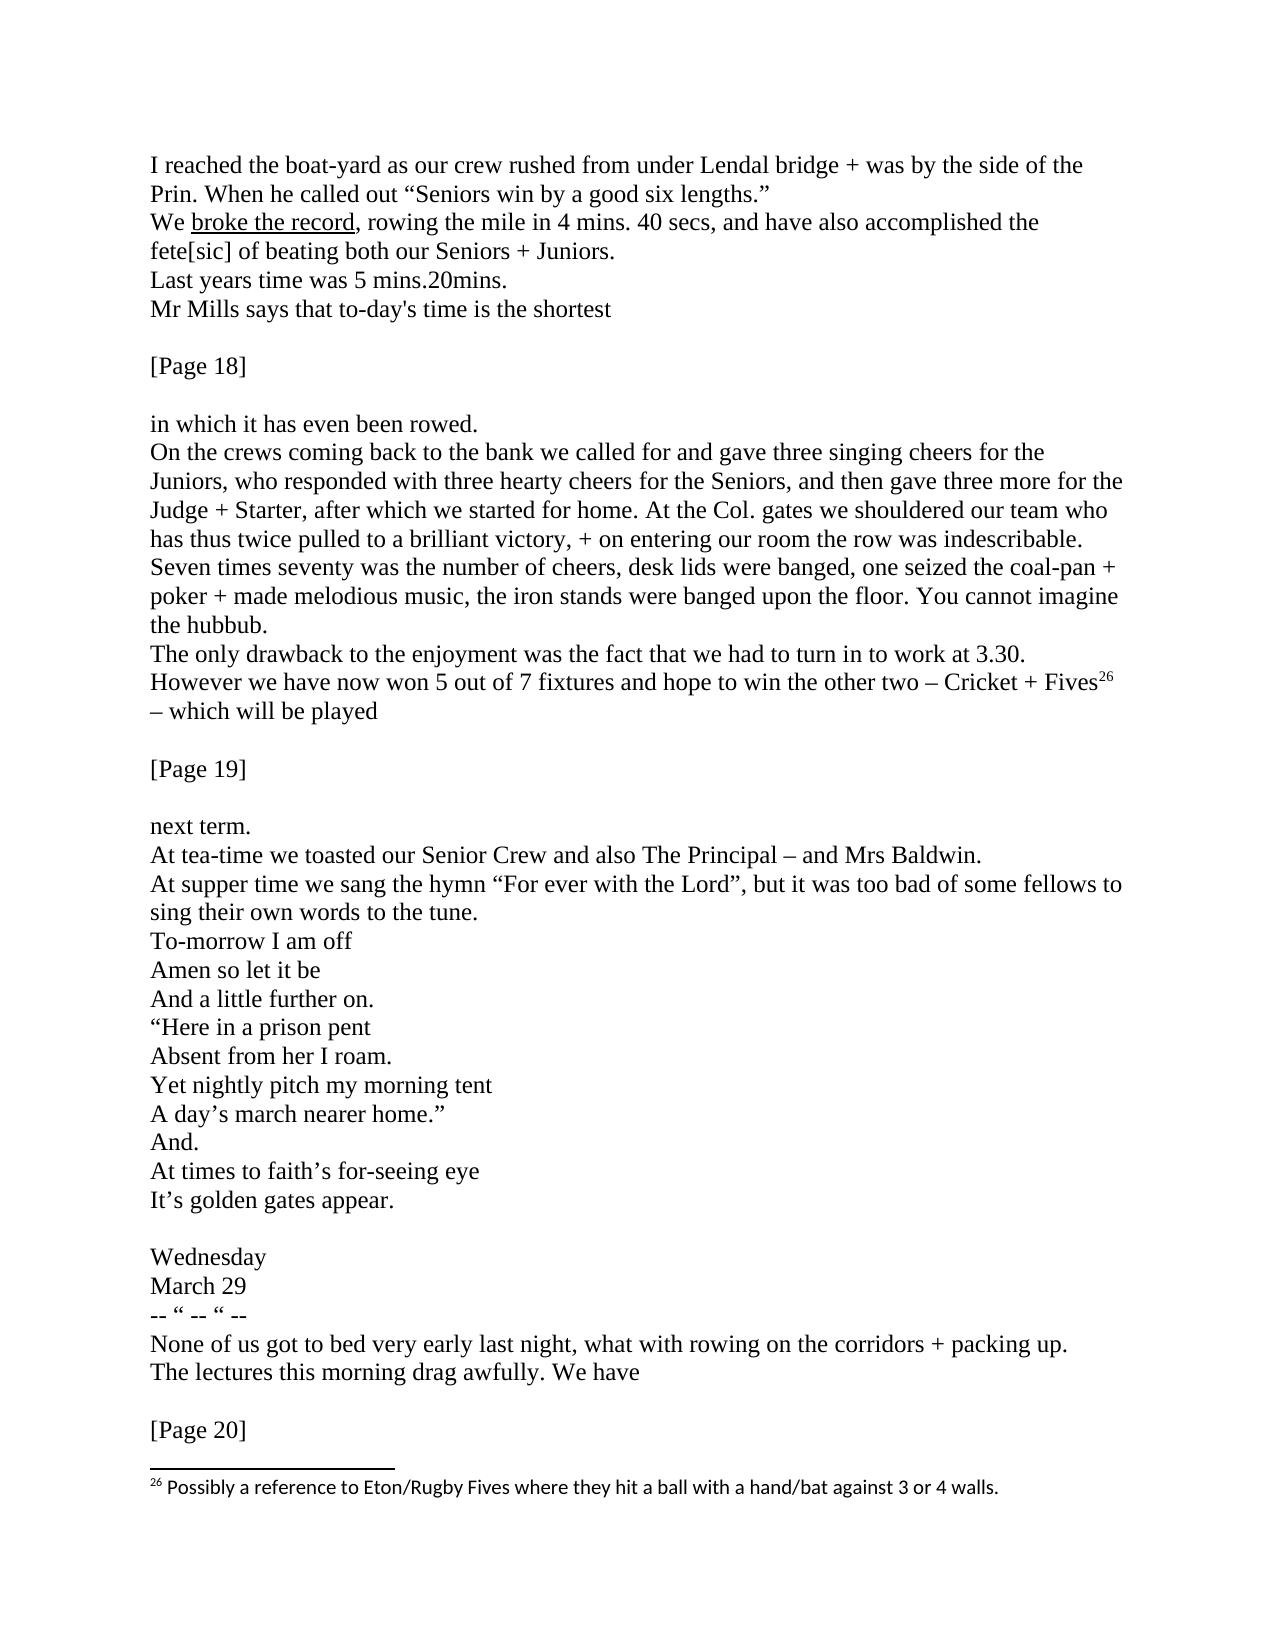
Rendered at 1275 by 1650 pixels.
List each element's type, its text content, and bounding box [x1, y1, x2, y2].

text At tea-time we toasted our Senior Crew and also The Principal – and Mrs Baldwin. [150, 840, 1125, 869]
text It’s golden gates appear. [150, 1185, 1125, 1214]
text [Page 20] [150, 1415, 1125, 1444]
text Wednesday [150, 1242, 1125, 1271]
text March 29 [150, 1271, 1125, 1300]
text Seven times seventy was the number of cheers, desk lids were banged, one seized the coal-pan + poker + made melodious music, the iron stands were banged upon the floor. You cannot imagine the hubbub. [150, 552, 1125, 639]
text A day’s march nearer home.” [150, 1099, 1125, 1127]
text To-morrow I am off [150, 926, 1125, 955]
text Absent from her I roam. [150, 1041, 1125, 1070]
text Mr Mills says that to-day's time is the shortest [150, 294, 1125, 322]
text At supper time we sang the hymn “For ever with the Lord”, but it was too bad of some fellows to sing their own words to the tune. [150, 869, 1125, 926]
text “Here in a prison pent [150, 1012, 1125, 1041]
text next term. [150, 811, 1125, 840]
text I reached the boat-yard as our crew rushed from under Lendal bridge + was by the side of the Prin. When he called out “Seniors win by a good six lengths.” [150, 150, 1125, 207]
text [Page 18] [150, 351, 1125, 380]
text Last years time was 5 mins.20mins. [150, 265, 1125, 294]
text The lectures this morning drag awfully. We have [150, 1357, 1125, 1386]
text The only drawback to the enjoyment was the fact that we had to turn in to work at 3.30. [150, 639, 1125, 667]
text -- “ -- “ -- [150, 1300, 1125, 1329]
text Yet nightly pitch my morning tent [150, 1070, 1125, 1099]
text At times to faith’s for-seeing eye [150, 1156, 1125, 1185]
text On the crews coming back to the bank we called for and gave three singing cheers for the Juniors, who responded with three hearty cheers for the Seniors, and then gave three more for the Judge + Starter, after which we started for home. At the Col. gates we shouldered our team who has thus twice pulled to a brilliant victory, + on entering our room the row was indescribable. [150, 437, 1125, 552]
text [Page 19] [150, 754, 1125, 782]
text And a little further on. [150, 984, 1125, 1012]
text in which it has even been rowed. [150, 409, 1125, 437]
text Amen so let it be [150, 955, 1125, 984]
text And. [150, 1127, 1125, 1156]
text None of us got to bed very early last night, what with rowing on the corridors + packing up. [150, 1329, 1125, 1357]
text We broke the record, rowing the mile in 4 mins. 40 secs, and have also accomplished the fete[sic] of beating both our Seniors + Juniors. [150, 207, 1125, 265]
text However we have now won 5 out of 7 fixtures and hope to win the other two – Cricket + Fives – which will be played [150, 667, 1125, 725]
